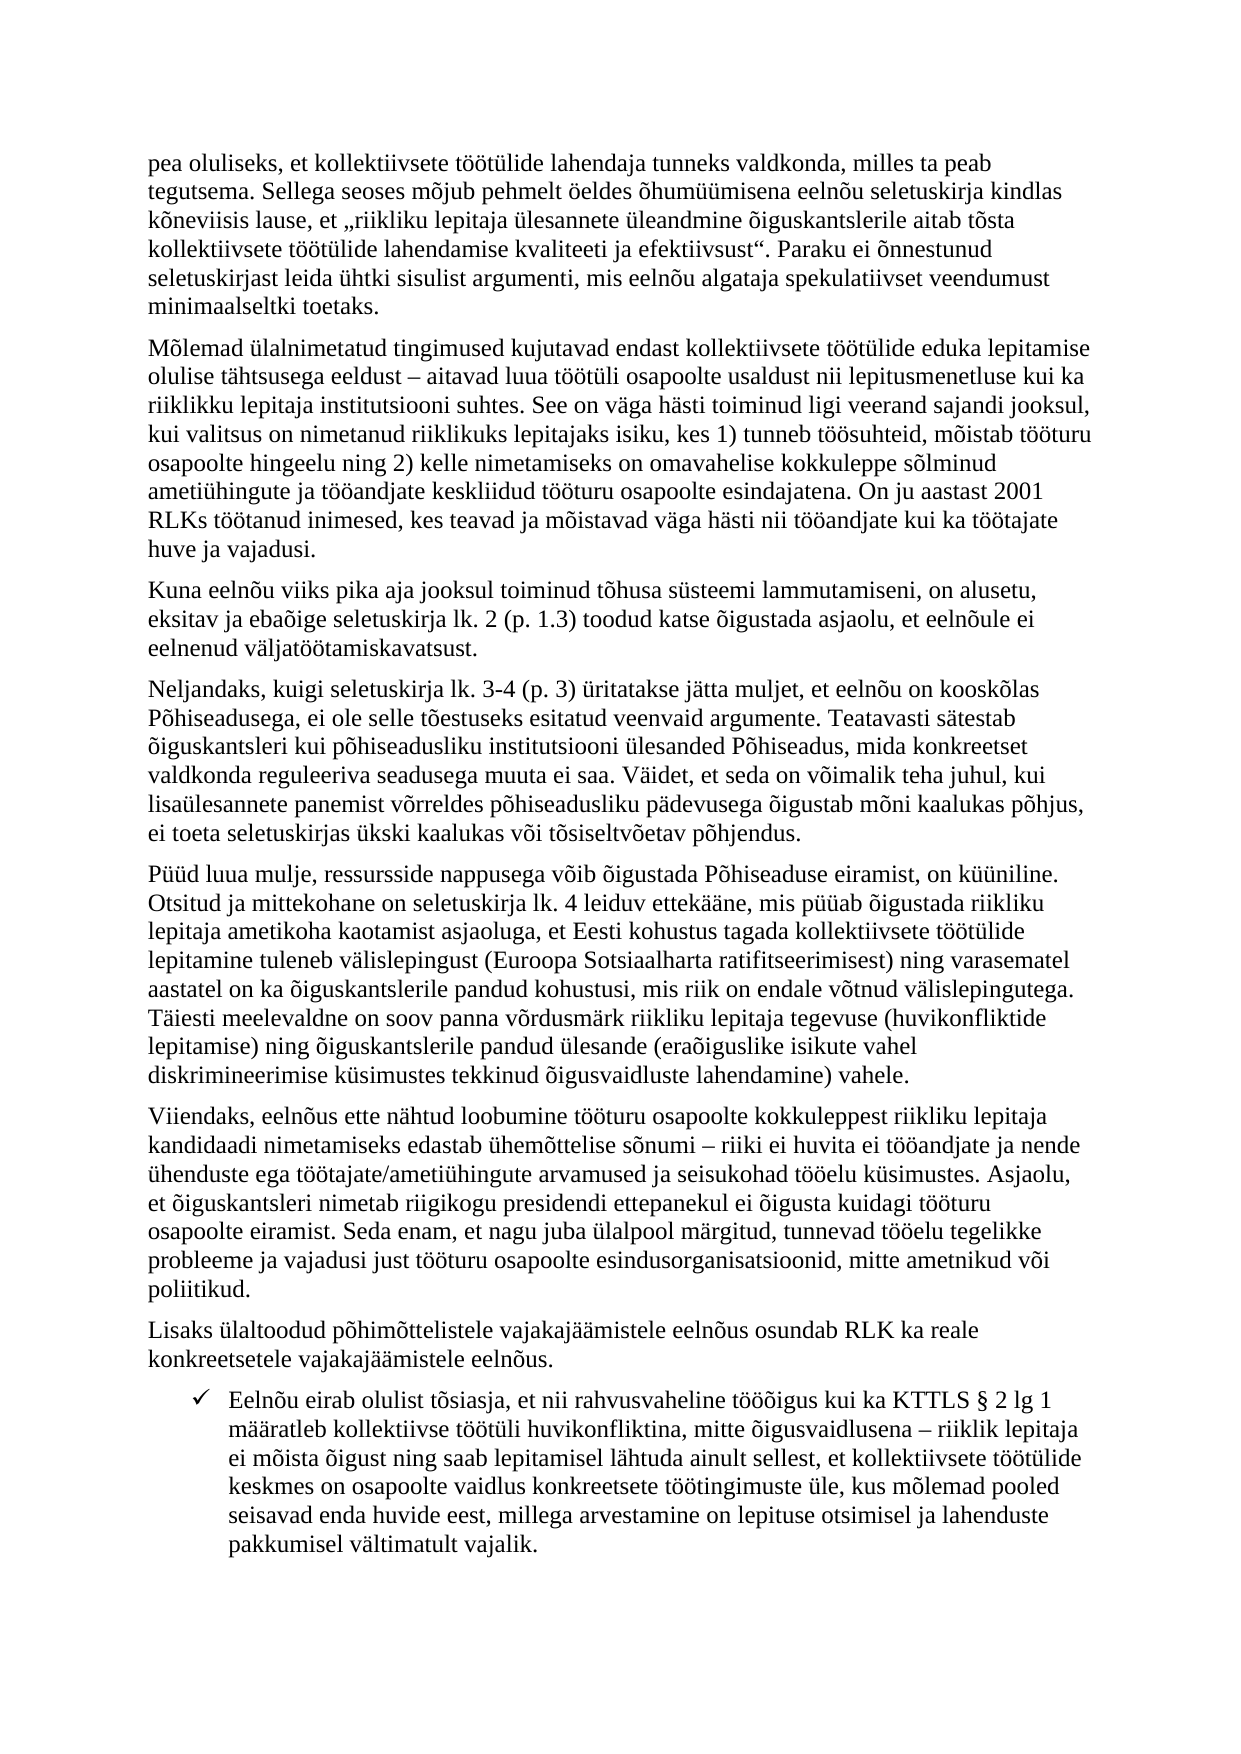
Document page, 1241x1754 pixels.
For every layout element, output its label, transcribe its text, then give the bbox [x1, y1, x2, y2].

text Mõlemad ülalnimetatud tingimused kujutavad endast kollektiivsete töötülide eduka lepitamise olulise tähtsusega eeldust – aitavad luua töötüli osapoolte usaldust nii lepitusmenetluse kui ka riiklikku lepitaja institutsiooni suhtes. See on väga hästi toiminud ligi veerand sajandi jooksul, kui valitsus on nimetanud riiklikuks lepitajaks isiku, kes 1) tunneb töösuhteid, mõistab tööturu osapoolte hingeelu ning 2) kelle nimetamiseks on omavahelise kokkuleppe sõlminud ametiühingute ja tööandjate keskliidud tööturu osapoolte esindajatena. On ju aastast 2001 RLKs töötanud inimesed, kes teavad ja mõistavad väga hästi nii tööandjate kui ka töötajate huve ja vajadusi. [148, 333, 1093, 563]
text Neljandaks, kuigi seletuskirja lk. 3-4 (p. 3) üritatakse jätta muljet, et eelnõu on kooskõlas Põhiseadusega, ei ole selle tõestuseks esitatud veenvaid argumente. Teatavasti sätestab õiguskantsleri kui põhiseadusliku institutsiooni ülesanded Põhiseadus, mida konkreetset valdkonda reguleeriva seadusega muuta ei saa. Väidet, et seda on võimalik teha juhul, kui lisaülesannete panemist võrreldes põhiseadusliku pädevusega õigustab mõni kaalukas põhjus, ei toeta seletuskirjas ükski kaalukas või tõsiseltvõetav põhjendus. [148, 674, 1093, 846]
list Eelnõu eirab olulist tõsiasja, et nii rahvusvaheline tööõigus kui ka KTTLS § 2 lg 1 määratleb kollektiivse töötüli huvikonfliktina, mitte õigusvaidlusena – riiklik lepitaja ei mõista õigust ning saab lepitamisel lähtuda ainult sellest, et kollektiivsete töötülide keskmes on osapoolte vaidlus konkreetsete töötingimuste üle, kus mõlemad pooled seisavad enda huvide eest, millega arvestamine on lepituse otsimisel ja lahenduste pakkumisel vältimatult vajalik. [191, 1385, 1093, 1558]
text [148, 148, 1093, 320]
text Viiendaks, eelnõus ette nähtud loobumine tööturu osapoolte kokkuleppest riikliku lepitaja kandidaadi nimetamiseks edastab ühemõttelise sõnumi – riiki ei huvita ei tööandjate ja nende ühenduste ega töötajate/ametiühingute arvamused ja seisukohad tööelu küsimustes. Asjaolu, et õiguskantsleri nimetab riigikogu presidendi ettepanekul ei õigusta kuidagi tööturu osapoolte eiramist. Seda enam, et nagu juba ülalpool märgitud, tunnevad tööelu tegelikke probleeme ja vajadusi just tööturu osapoolte esindusorganisatsioonid, mitte ametnikud või poliitikud. [148, 1101, 1093, 1303]
text Kuna eelnõu viiks pika aja jooksul toiminud tõhusa süsteemi lammutamiseni, on alusetu, eksitav ja ebaõige seletuskirja lk. 2 (p. 1.3) toodud katse õigustada asjaolu, et eelnõule ei eelnenud väljatöötamiskavatsust. [148, 575, 1093, 661]
text Püüd luua mulje, ressursside nappusega võib õigustada Põhiseaduse eiramist, on küüniline. Otsitud ja mittekohane on seletuskirja lk. 4 leiduv ettekääne, mis püüab õigustada riikliku lepitaja ametikoha kaotamist asjaoluga, et Eesti kohustus tagada kollektiivsete töötülide lepitamine tuleneb välislepingust (Euroopa Sotsiaalharta ratifitseerimisest) ning varasematel aastatel on ka õiguskantslerile pandud kohustusi, mis riik on endale võtnud välislepingutega. Täiesti meelevaldne on soov panna võrdusmärk riikliku lepitaja tegevuse (huvikonfliktide lepitamise) ning õiguskantslerile pandud ülesande (eraõiguslike isikute vahel diskrimineerimise küsimustes tekkinud õigusvaidluste lahendamine) vahele. [148, 859, 1093, 1089]
text Lisaks ülaltoodud põhimõttelistele vajakajäämistele eelnõus osundab RLK ka reale konkreetsetele vajakajäämistele eelnõus. [148, 1315, 1093, 1373]
